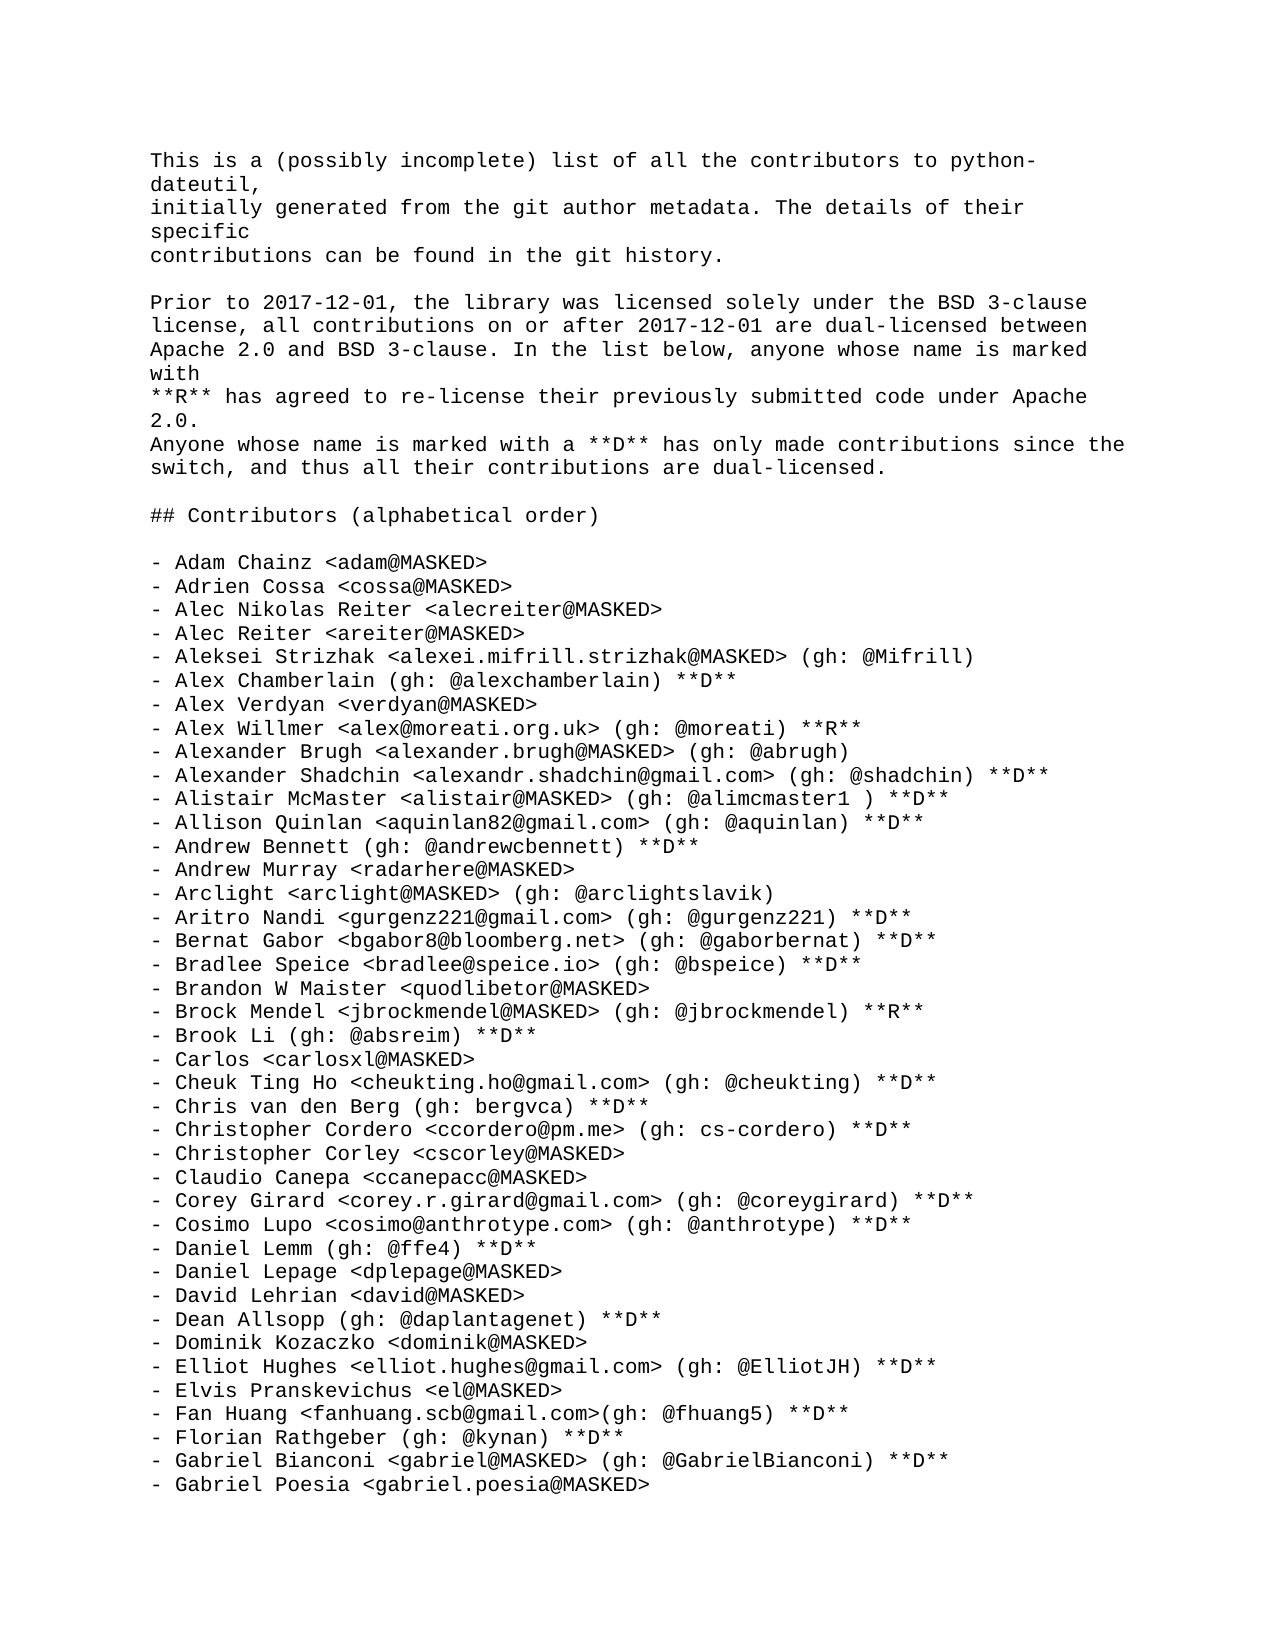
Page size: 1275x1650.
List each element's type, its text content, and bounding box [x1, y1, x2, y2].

text - Alex Chamberlain (gh: @alexchamberlain) **D** [150, 670, 1125, 694]
text - Andrew Murray <radarhere@MASKED> [150, 859, 1125, 883]
text contributions can be found in the git history. [150, 244, 1125, 268]
text This is a (possibly incomplete) list of all the contributors to python-dateutil, [150, 150, 1125, 197]
text - Alex Verdyan <verdyan@MASKED> [150, 694, 1125, 717]
text **R** has agreed to re-license their previously submitted code under Apache 2.0. [150, 386, 1125, 434]
text - Adam Chainz <adam@MASKED> [150, 552, 1125, 576]
text - Bernat Gabor <bgabor8@bloomberg.net> (gh: @gaborbernat) **D** [150, 930, 1125, 954]
text - Chris van den Berg (gh: bergvca) **D** [150, 1096, 1125, 1119]
text - Dominik Kozaczko <dominik@MASKED> [150, 1332, 1125, 1356]
text - Christopher Corley <cscorley@MASKED> [150, 1143, 1125, 1167]
text - David Lehrian <david@MASKED> [150, 1285, 1125, 1309]
text - Brandon W Maister <quodlibetor@MASKED> [150, 978, 1125, 1001]
text switch, and thus all their contributions are dual-licensed. [150, 457, 1125, 481]
text - Florian Rathgeber (gh: @kynan) **D** [150, 1427, 1125, 1451]
text - Adrien Cossa <cossa@MASKED> [150, 576, 1125, 599]
text - Gabriel Poesia <gabriel.poesia@MASKED> [150, 1474, 1125, 1498]
text - Aritro Nandi <gurgenz221@gmail.com> (gh: @gurgenz221) **D** [150, 907, 1125, 930]
text - Dean Allsopp (gh: @daplantagenet) **D** [150, 1309, 1125, 1332]
text license, all contributions on or after 2017-12-01 are dual-licensed between [150, 316, 1125, 339]
text - Andrew Bennett (gh: @andrewcbennett) **D** [150, 836, 1125, 859]
text - Alistair McMaster <alistair@MASKED> (gh: @alimcmaster1 ) **D** [150, 788, 1125, 812]
text - Arclight <arclight@MASKED> (gh: @arclightslavik) [150, 883, 1125, 907]
text - Claudio Canepa <ccanepacc@MASKED> [150, 1167, 1125, 1190]
text - Brock Mendel <jbrockmendel@MASKED> (gh: @jbrockmendel) **R** [150, 1001, 1125, 1025]
text initially generated from the git author metadata. The details of their specific [150, 197, 1125, 244]
text - Aleksei Strizhak <alexei.mifrill.strizhak@MASKED> (gh: @Mifrill) [150, 647, 1125, 670]
text - Alec Reiter <areiter@MASKED> [150, 623, 1125, 647]
text - Alexander Brugh <alexander.brugh@MASKED> (gh: @abrugh) [150, 741, 1125, 765]
text - Daniel Lemm (gh: @ffe4) **D** [150, 1238, 1125, 1261]
text Apache 2.0 and BSD 3-clause. In the list below, anyone whose name is marked with [150, 339, 1125, 386]
text Anyone whose name is marked with a **D** has only made contributions since the [150, 434, 1125, 457]
text - Alexander Shadchin <alexandr.shadchin@gmail.com> (gh: @shadchin) **D** [150, 765, 1125, 788]
text - Fan Huang <fanhuang.scb@gmail.com>(gh: @fhuang5) **D** [150, 1403, 1125, 1427]
text Prior to 2017-12-01, the library was licensed solely under the BSD 3-clause [150, 292, 1125, 316]
text - Corey Girard <corey.r.girard@gmail.com> (gh: @coreygirard) **D** [150, 1190, 1125, 1214]
text - Allison Quinlan <aquinlan82@gmail.com> (gh: @aquinlan) **D** [150, 812, 1125, 836]
text - Cheuk Ting Ho <cheukting.ho@gmail.com> (gh: @cheukting) **D** [150, 1072, 1125, 1096]
text - Elliot Hughes <elliot.hughes@gmail.com> (gh: @ElliotJH) **D** [150, 1356, 1125, 1379]
text - Elvis Pranskevichus <el@MASKED> [150, 1379, 1125, 1403]
text - Daniel Lepage <dplepage@MASKED> [150, 1261, 1125, 1285]
text - Gabriel Bianconi <gabriel@MASKED> (gh: @GabrielBianconi) **D** [150, 1451, 1125, 1474]
text - Christopher Cordero <ccordero@pm.me> (gh: cs-cordero) **D** [150, 1119, 1125, 1143]
text - Carlos <carlosxl@MASKED> [150, 1048, 1125, 1072]
text - Bradlee Speice <bradlee@speice.io> (gh: @bspeice) **D** [150, 954, 1125, 978]
text - Alec Nikolas Reiter <alecreiter@MASKED> [150, 599, 1125, 623]
text - Alex Willmer <alex@moreati.org.uk> (gh: @moreati) **R** [150, 717, 1125, 741]
text ## Contributors (alphabetical order) [150, 505, 1125, 528]
text - Brook Li (gh: @absreim) **D** [150, 1025, 1125, 1048]
text - Cosimo Lupo <cosimo@anthrotype.com> (gh: @anthrotype) **D** [150, 1214, 1125, 1238]
